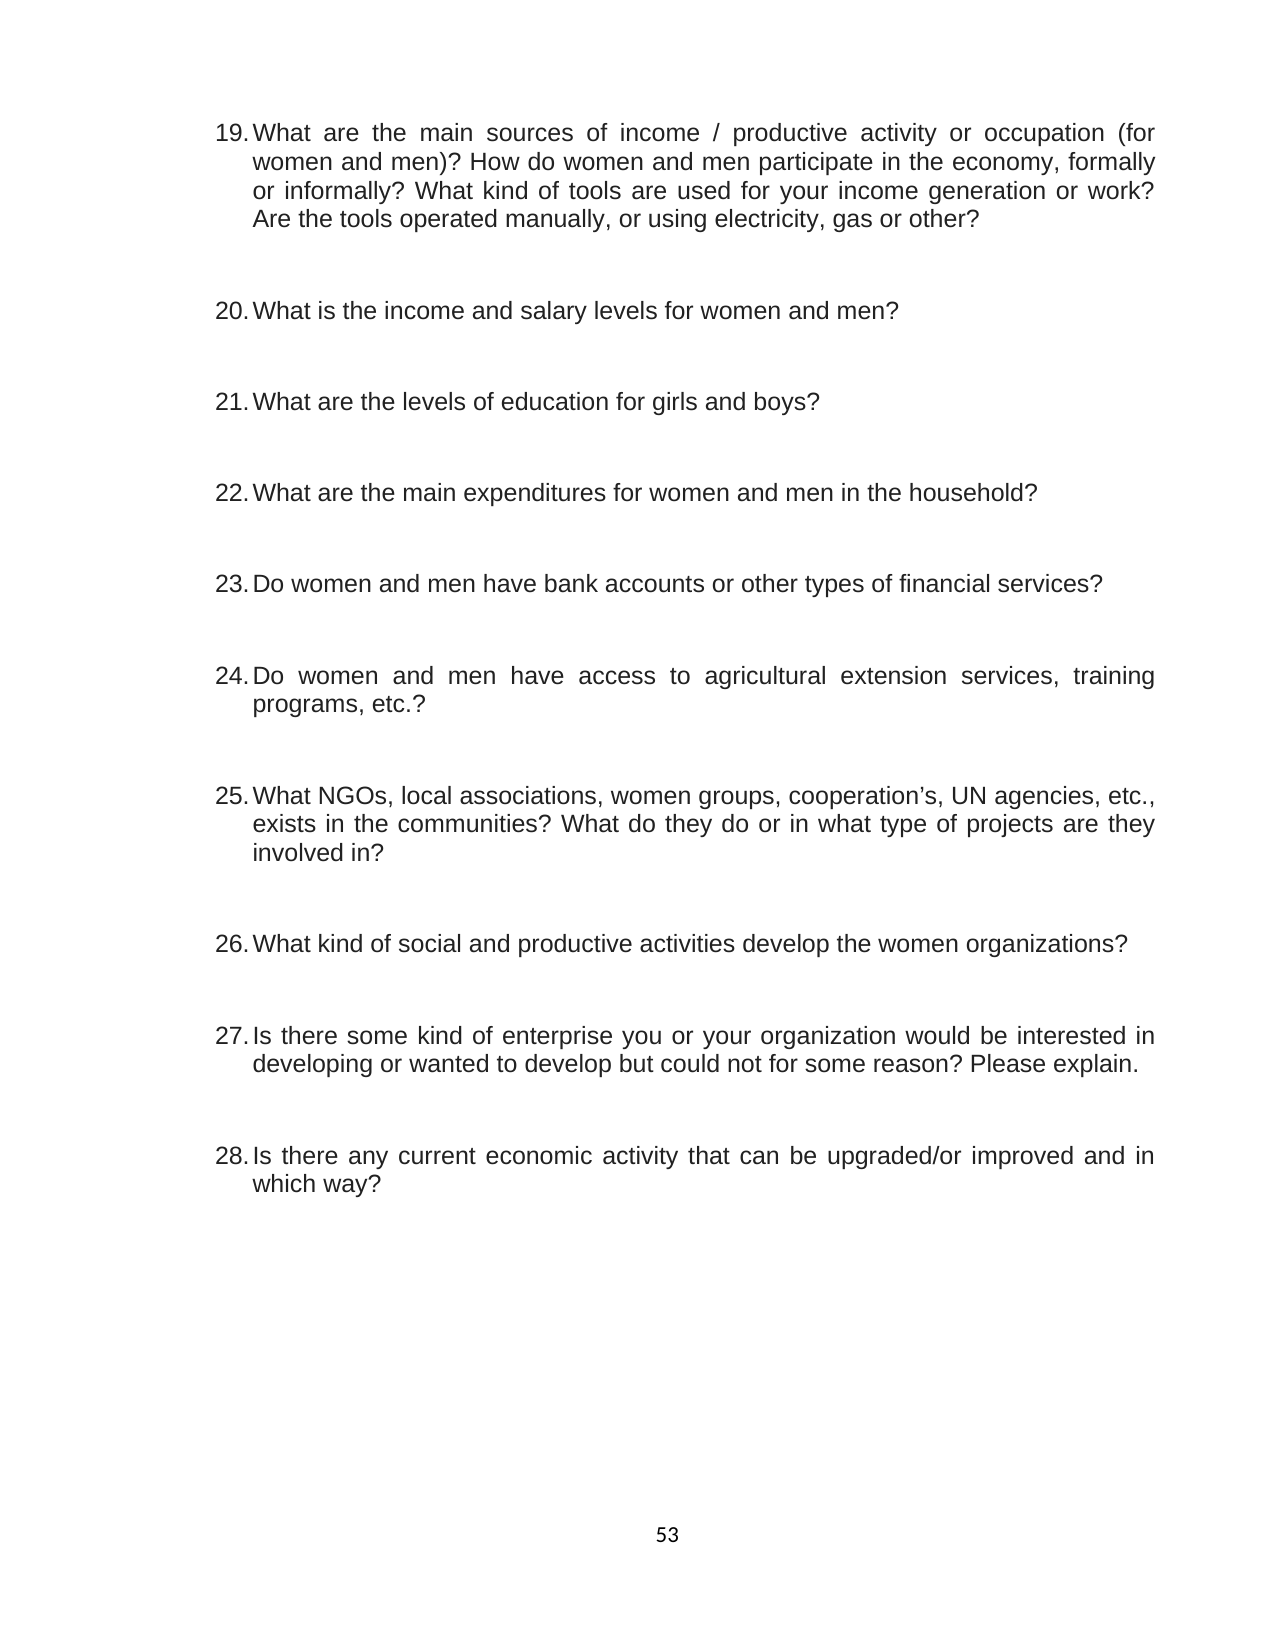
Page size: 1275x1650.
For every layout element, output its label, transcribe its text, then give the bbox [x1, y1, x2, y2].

list What NGOs, local associations, women groups, cooperation’s, UN agencies, etc., exists in the communities? What do they do or in what type of projects are they involved in? [215, 781, 1157, 867]
list What are the main sources of income / productive activity or occupation (for women and men)? How do women and men participate in the economy, formally or informally? What kind of tools are used for your income generation or work? Are the tools operated manually, or using electricity, gas or other? [215, 118, 1157, 233]
list Is there some kind of enterprise you or your organization would be interested in developing or wanted to develop but could not for some reason? Please explain. [215, 1021, 1157, 1078]
list Do women and men have access to agricultural extension services, training programs, etc.? [215, 661, 1157, 718]
list What are the main expenditures for women and men in the household? [215, 478, 1157, 507]
list Do women and men have bank accounts or other types of financial services? [215, 569, 1157, 598]
list Is there any current economic activity that can be upgraded/or improved and in which way? [215, 1141, 1157, 1198]
list What is the income and salary levels for women and men? [215, 296, 1157, 324]
list What kind of social and productive activities develop the women organizations? [215, 929, 1157, 958]
list What are the levels of education for girls and boys? [215, 387, 1157, 416]
